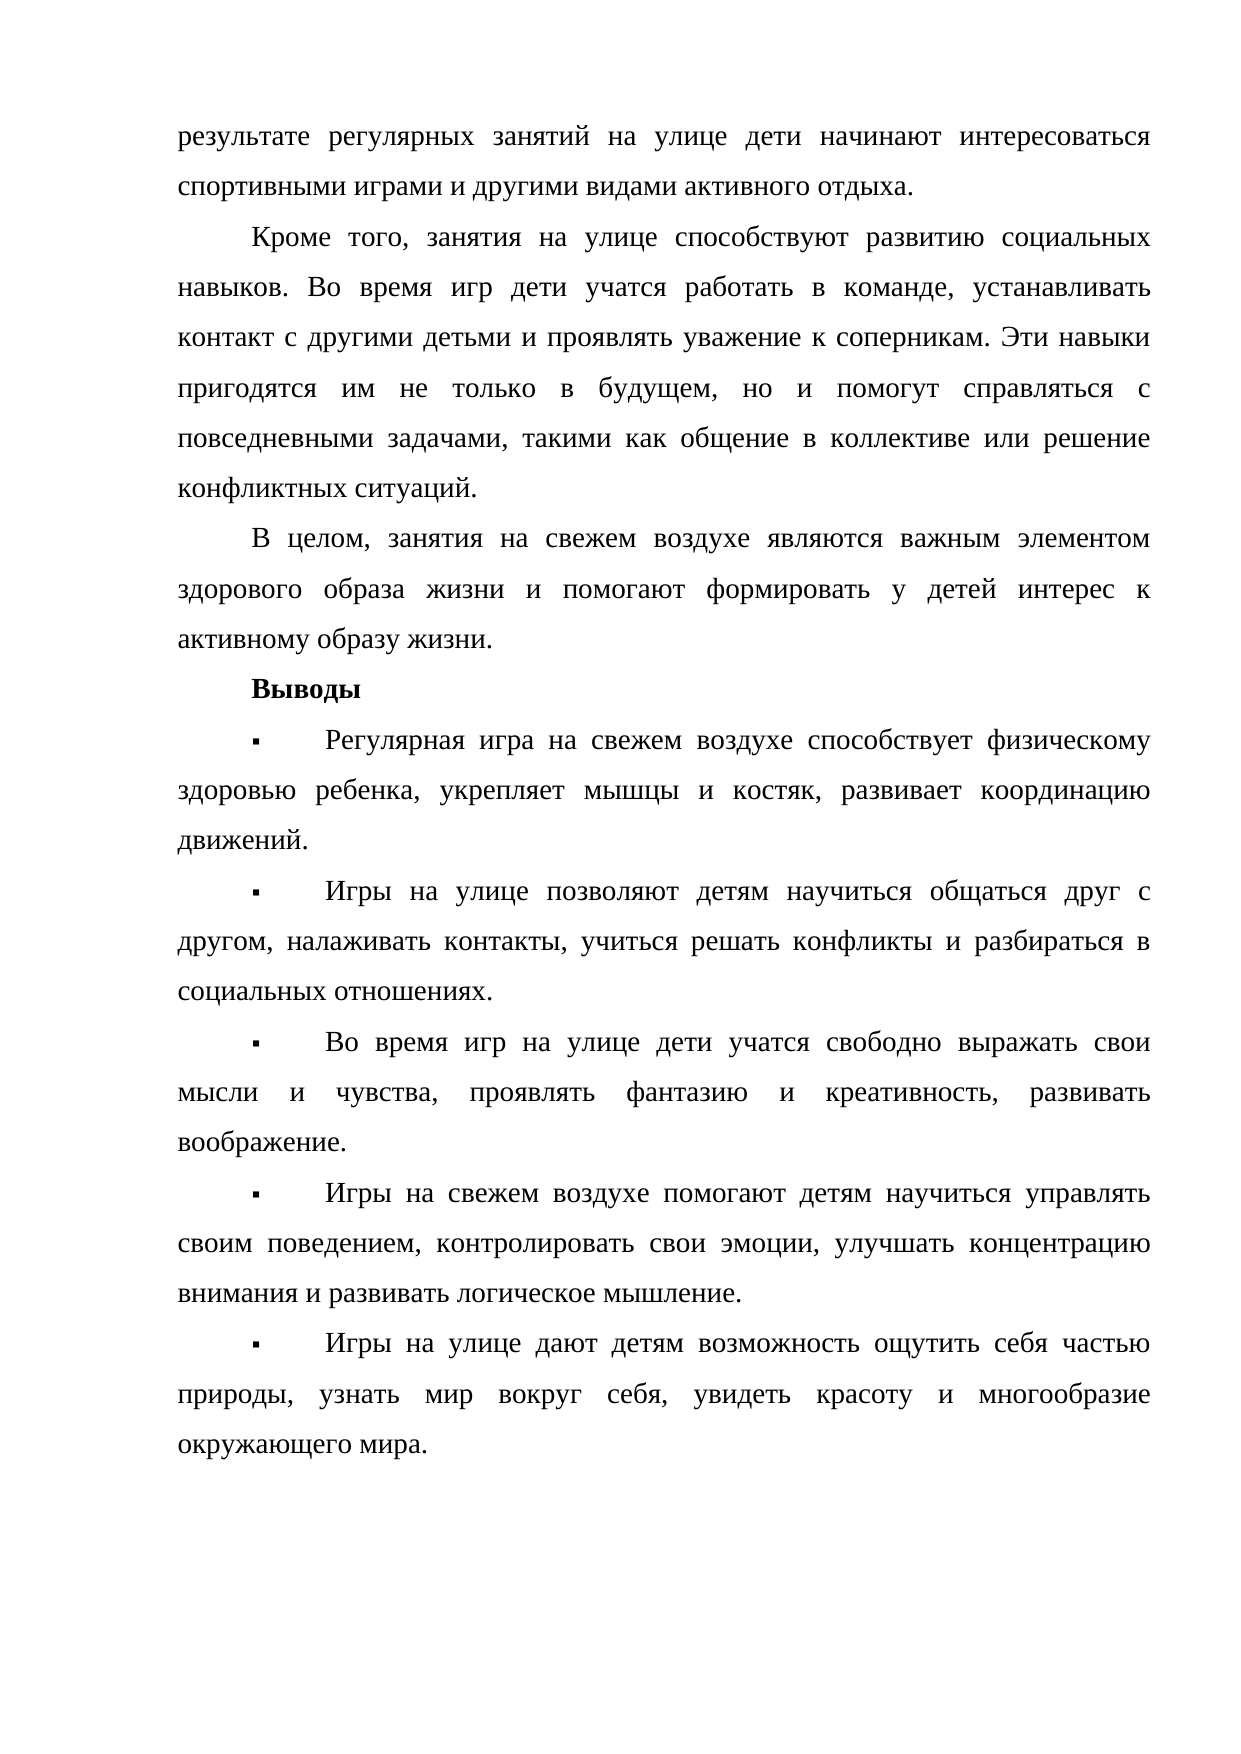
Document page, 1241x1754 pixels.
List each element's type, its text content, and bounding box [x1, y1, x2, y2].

list Регулярная игра на свежем воздухе способствует физическому здоровью ребенка, укрепляет мышцы и костяк, развивает координацию движений. [177, 722, 1152, 856]
text Выводы [177, 672, 1152, 705]
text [177, 118, 1152, 202]
list Во время игр на улице дети учатся свободно выражать свои мысли и чувства, проявлять фантазию и креативность, развивать воображение. [177, 1024, 1152, 1158]
list Игры на свежем воздухе помогают детям научиться управлять своим поведением, контролировать свои эмоции, улучшать концентрацию внимания и развивать логическое мышление. [177, 1175, 1152, 1309]
list Игры на улице дают детям возможность ощутить себя частью природы, узнать мир вокруг себя, увидеть красоту и многообразие окружающего мира. [177, 1326, 1152, 1460]
list Игры на улице позволяют детям научиться общаться друг с другом, налаживать контакты, учиться решать конфликты и разбираться в социальных отношениях. [177, 873, 1152, 1007]
text Кроме того, занятия на улице способствуют развитию социальных навыков. Во время игр дети учатся работать в команде, устанавливать контакт с другими детьми и проявлять уважение к соперникам. Эти навыки пригодятся им не только в будущем, но и помогут справляться с повседневными задачами, такими как общение в коллективе или решение конфликтных ситуаций. [177, 219, 1152, 504]
text В целом, занятия на свежем воздухе являются важным элементом здорового образа жизни и помогают формировать у детей интерес к активному образу жизни. [177, 521, 1152, 655]
